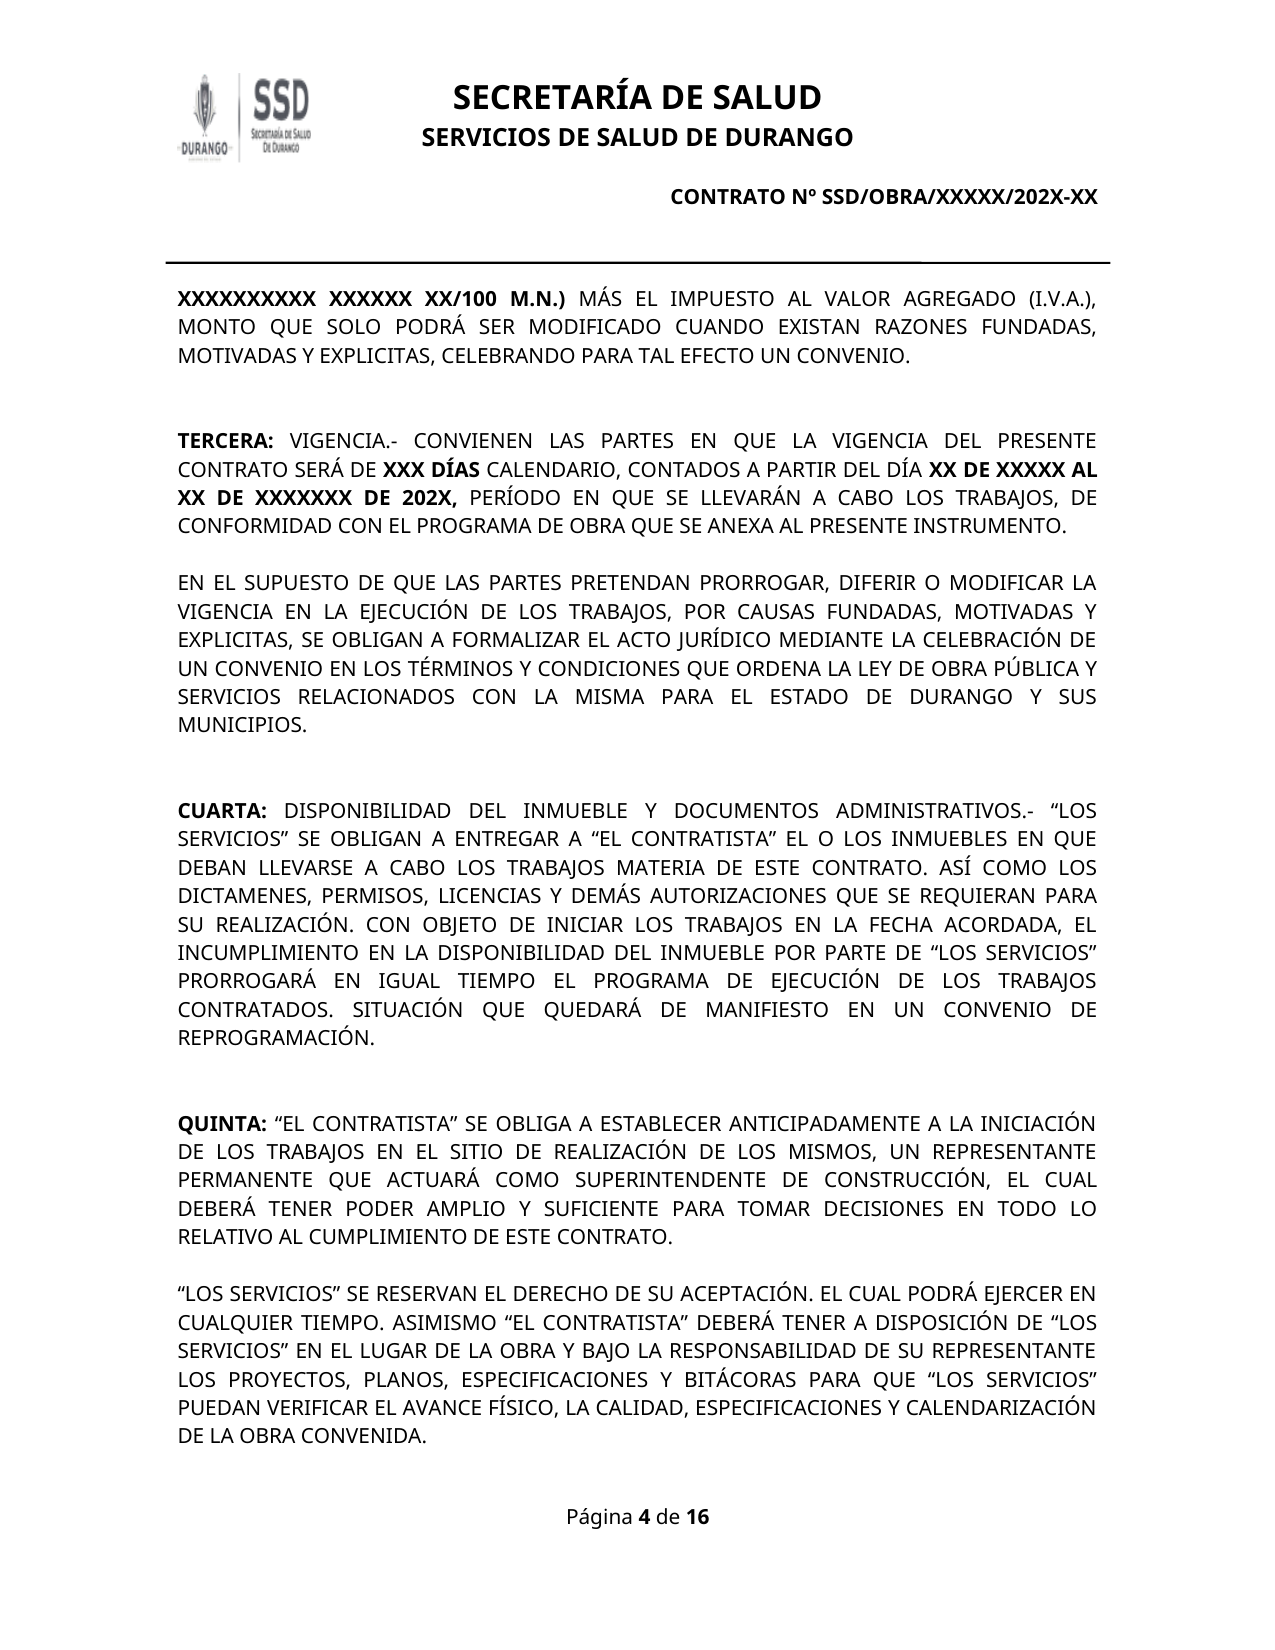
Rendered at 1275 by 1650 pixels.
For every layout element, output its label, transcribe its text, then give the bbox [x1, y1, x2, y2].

text CUARTA: DISPONIBILIDAD DEL INMUEBLE Y DOCUMENTOS ADMINISTRATIVOS.- “LOS SERVICIOS” SE OBLIGAN A ENTREGAR A “EL CONTRATISTA” EL O LOS INMUEBLES EN QUE DEBAN LLEVARSE A CABO LOS TRABAJOS MATERIA DE ESTE CONTRATO. ASÍ COMO LOS DICTAMENES, PERMISOS, LICENCIAS Y DEMÁS AUTORIZACIONES QUE SE REQUIERAN PARA SU REALIZACIÓN. CON OBJETO DE INICIAR LOS TRABAJOS EN LA FECHA ACORDADA, EL INCUMPLIMIENTO EN LA DISPONIBILIDAD DEL INMUEBLE POR PARTE DE “LOS SERVICIOS” PRORROGARÁ EN IGUAL TIEMPO EL PROGRAMA DE EJECUCIÓN DE LOS TRABAJOS CONTRATADOS. SITUACIÓN QUE QUEDARÁ DE MANIFIESTO EN UN CONVENIO DE REPROGRAMACIÓN. [177, 796, 1098, 1052]
text “LOS SERVICIOS” SE RESERVAN EL DERECHO DE SU ACEPTACIÓN. EL CUAL PODRÁ EJERCER EN CUALQUIER TIEMPO. ASIMISMO “EL CONTRATISTA” DEBERÁ TENER A DISPOSICIÓN DE “LOS SERVICIOS” EN EL LUGAR DE LA OBRA Y BAJO LA RESPONSABILIDAD DE SU REPRESENTANTE LOS PROYECTOS, PLANOS, ESPECIFICACIONES Y BITÁCORAS PARA QUE “LOS SERVICIOS” PUEDAN VERIFICAR EL AVANCE FÍSICO, LA CALIDAD, ESPECIFICACIONES Y CALENDARIZACIÓN DE LA OBRA CONVENIDA. [177, 1279, 1098, 1450]
picture [177, 73, 312, 165]
text EN EL SUPUESTO DE QUE LAS PARTES PRETENDAN PRORROGAR, DIFERIR O MODIFICAR LA VIGENCIA EN LA EJECUCIÓN DE LOS TRABAJOS, POR CAUSAS FUNDADAS, MOTIVADAS Y EXPLICITAS, SE OBLIGAN A FORMALIZAR EL ACTO JURÍDICO MEDIANTE LA CELEBRACIÓN DE UN CONVENIO EN LOS TÉRMINOS Y CONDICIONES QUE ORDENA LA LEY DE OBRA PÚBLICA Y SERVICIOS RELACIONADOS CON LA MISMA PARA EL ESTADO DE DURANGO Y SUS MUNICIPIOS. [177, 568, 1098, 739]
text TERCERA: VIGENCIA.- CONVIENEN LAS PARTES EN QUE LA VIGENCIA DEL PRESENTE CONTRATO SERÁ DE XXX DÍAS CALENDARIO, CONTADOS A PARTIR DEL DÍA XX DE XXXXX AL XX DE XXXXXXX DE 202X, PERÍODO EN QUE SE LLEVARÁN A CABO LOS TRABAJOS, DE CONFORMIDAD CON EL PROGRAMA DE OBRA QUE SE ANEXA AL PRESENTE INSTRUMENTO. [177, 426, 1098, 540]
text QUINTA: “EL CONTRATISTA” SE OBLIGA A ESTABLECER ANTICIPADAMENTE A LA INICIACIÓN DE LOS TRABAJOS EN EL SITIO DE REALIZACIÓN DE LOS MISMOS, UN REPRESENTANTE PERMANENTE QUE ACTUARÁ COMO SUPERINTENDENTE DE CONSTRUCCIÓN, EL CUAL DEBERÁ TENER PODER AMPLIO Y SUFICIENTE PARA TOMAR DECISIONES EN TODO LO RELATIVO AL CUMPLIMIENTO DE ESTE CONTRATO. [177, 1109, 1098, 1251]
